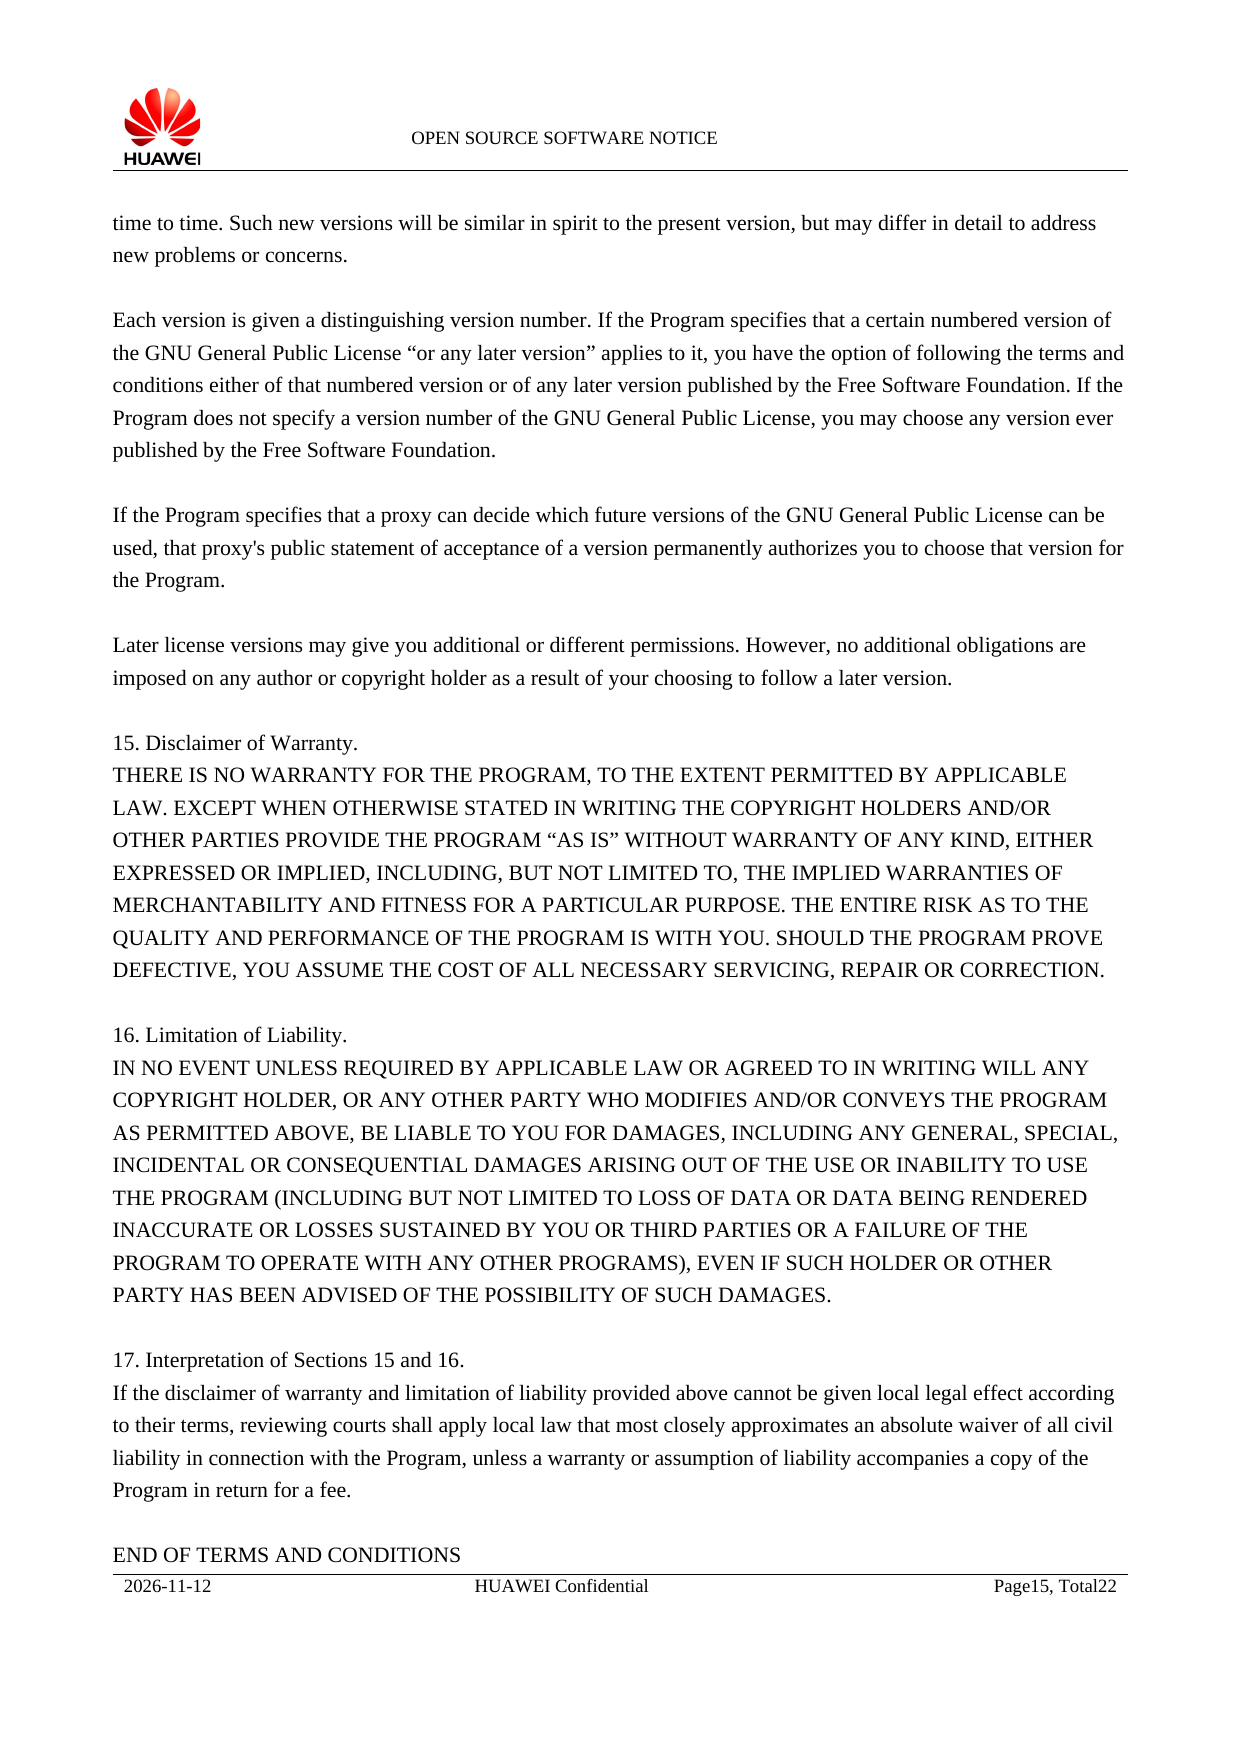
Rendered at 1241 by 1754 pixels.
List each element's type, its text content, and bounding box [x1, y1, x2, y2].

picture [124, 88, 201, 165]
